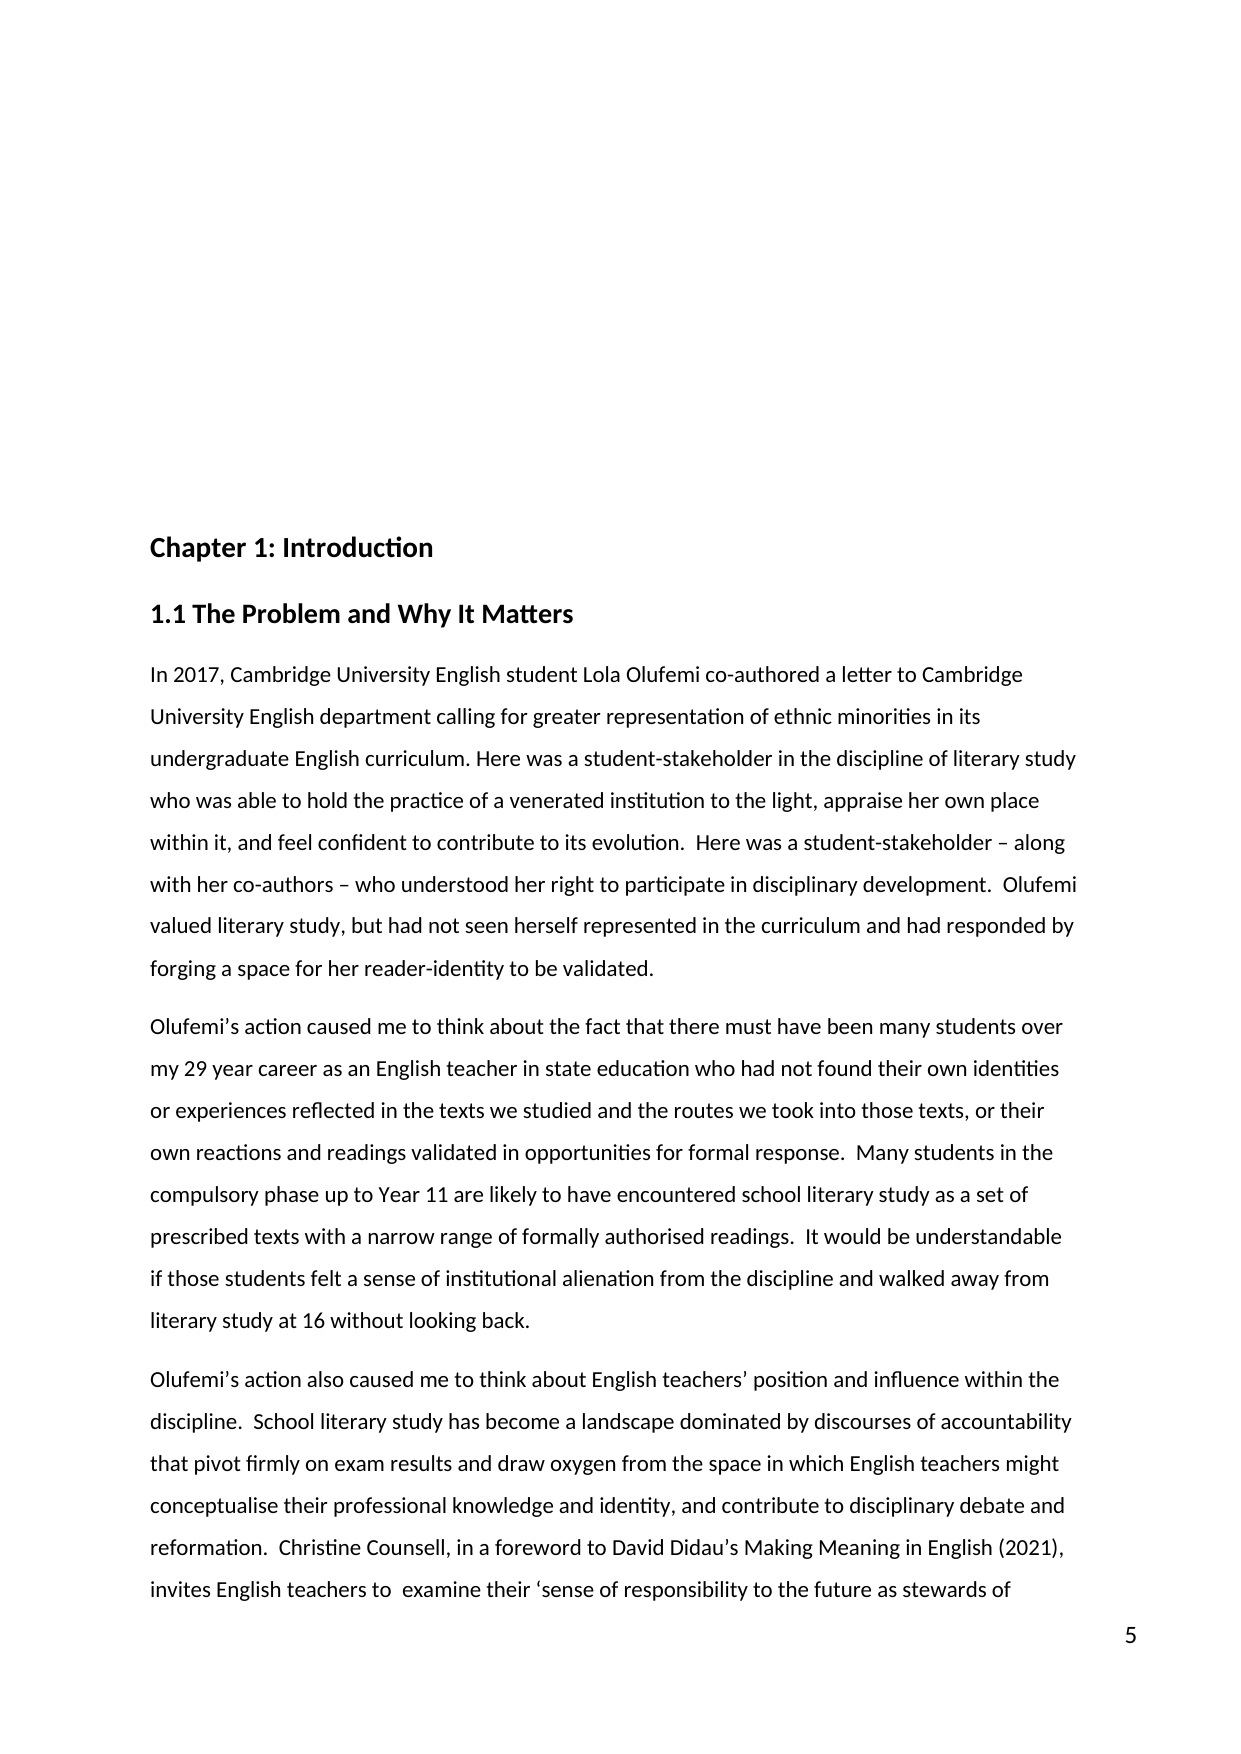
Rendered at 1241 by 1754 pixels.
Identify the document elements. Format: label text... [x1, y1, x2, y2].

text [150, 1365, 1080, 1603]
text In 2017, Cambridge University English student Lola Olufemi co-authored a letter to Cambridge University English department calling for greater representation of ethnic minorities in its undergraduate English curriculum. Here was a student-stakeholder in the discipline of literary study who was able to hold the practice of a venerated institution to the light, appraise her own place within it, and feel confident to contribute to its evolution. Here was a student-stakeholder – along with her co-authors – who understood her right to participate in disciplinary development. Olufemi valued literary study, but had not seen herself represented in the curriculum and had responded by forging a space for her reader-identity to be validated. [150, 660, 1080, 982]
subtitle Chapter 1: Introduction [150, 529, 1137, 564]
subtitle 1.1 The Problem and Why It Matters [150, 596, 1137, 631]
text Olufemi’s action caused me to think about the fact that there must have been many students over my 29 year career as an English teacher in state education who had not found their own identities or experiences reflected in the texts we studied and the routes we took into those texts, or their own reactions and readings validated in opportunities for formal response. Many students in the compulsory phase up to Year 11 are likely to have encountered school literary study as a set of prescribed texts with a narrow range of formally authorised readings. It would be understandable if those students felt a sense of institutional alienation from the discipline and walked away from literary study at 16 without looking back. [150, 1012, 1080, 1334]
